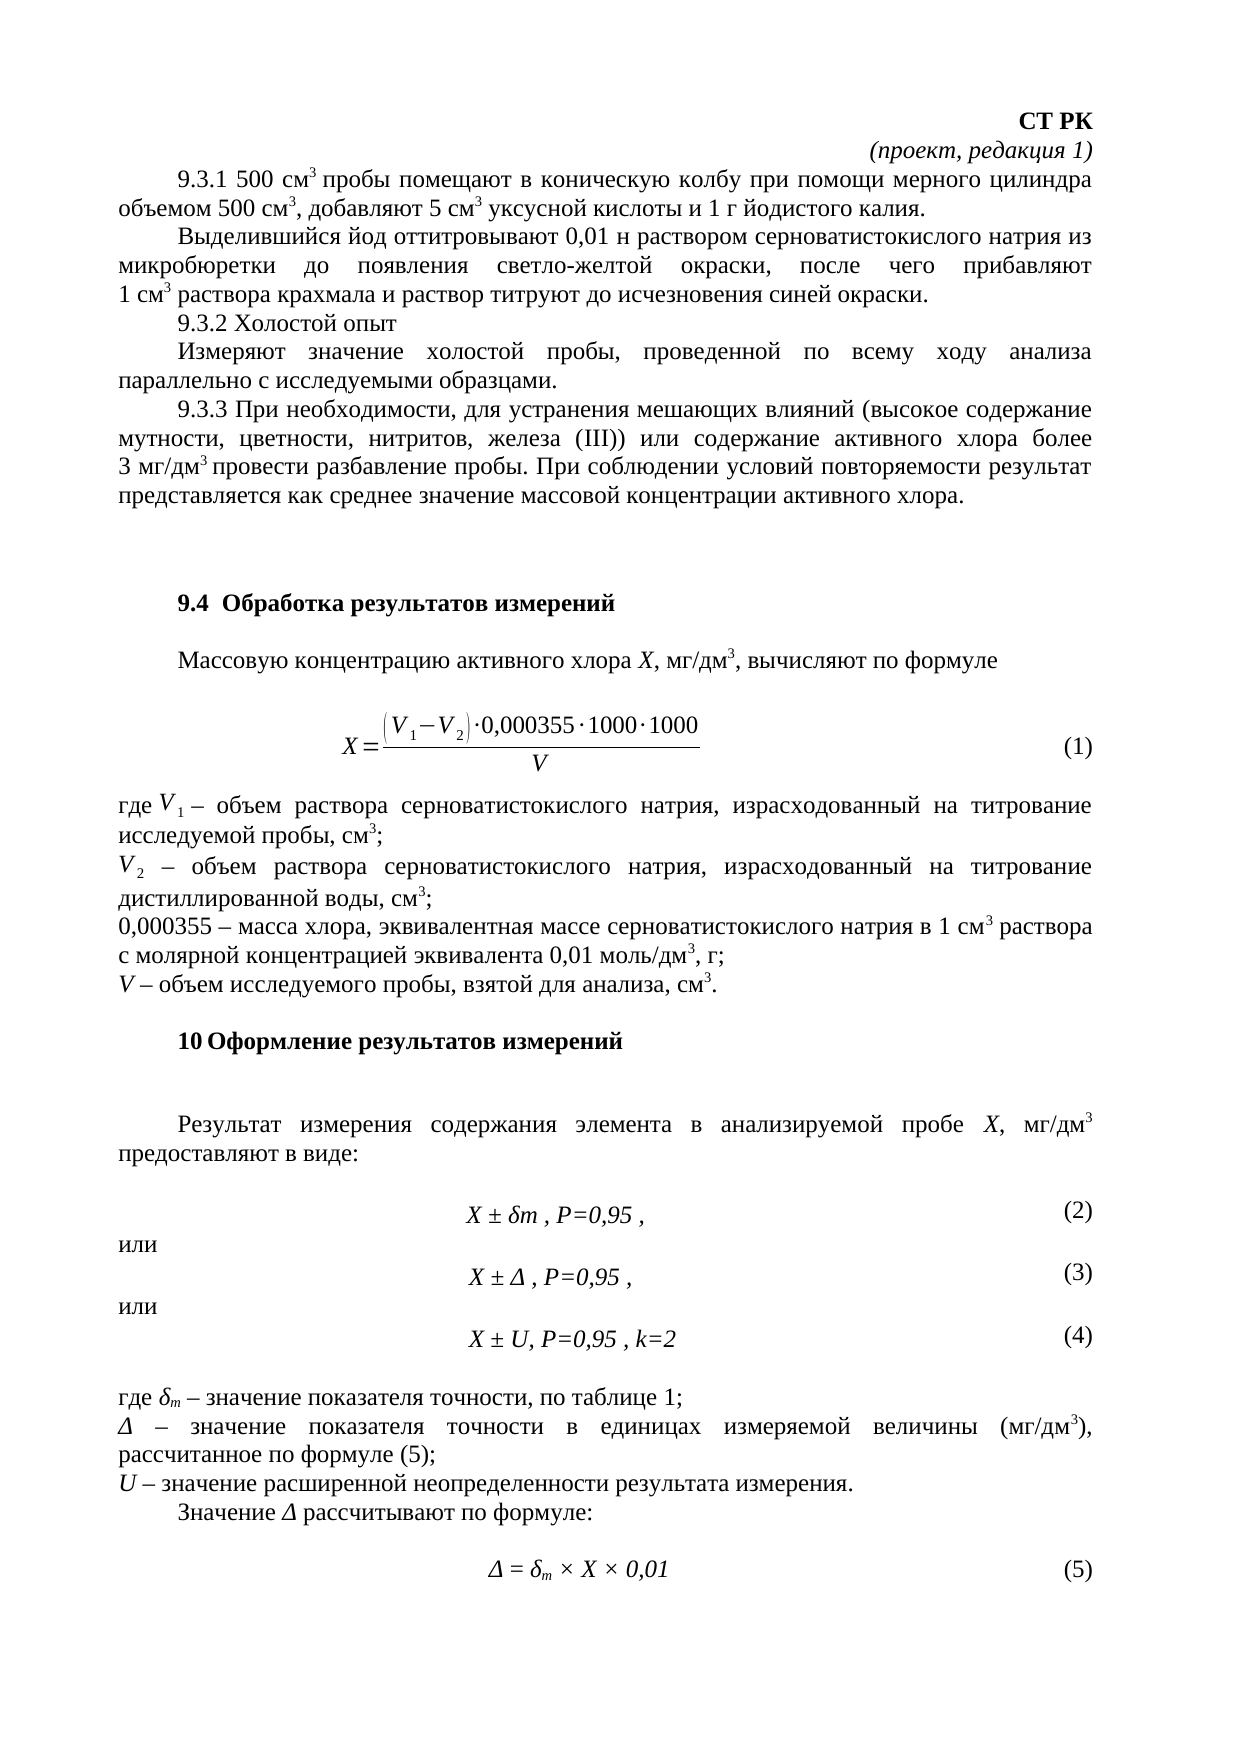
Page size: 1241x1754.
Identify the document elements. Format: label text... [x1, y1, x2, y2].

text – объем раствора серноватистокислого натрия, израсходованный на титрование дистиллированной воды, см3; [118, 849, 1092, 911]
text или [118, 1291, 1092, 1320]
text или [118, 1229, 1092, 1257]
text (1) [118, 711, 1092, 777]
subtitle Обработка результатов измерений [118, 588, 1092, 616]
text где – объем раствора серноватистокислого натрия, израсходованный на титрование исследуемой пробы, см3; [118, 789, 1092, 849]
text X ± U, P=0,95 , k=2 (4) [118, 1320, 1092, 1353]
text 9.3.2 Холостой опыт [118, 308, 1092, 336]
text Δ – значение показателя точности в единицах измеряемой величины (мг/дм3), рассчитанное по формуле (5); [118, 1411, 1092, 1468]
text где δm – значение показателя точности, по таблице 1; [118, 1382, 1092, 1411]
text Δ = δm × Х × 0,01 (5) [118, 1554, 1092, 1583]
text X ± Δ , P=0,95 , (3) [118, 1257, 1092, 1291]
text Массовую концентрацию активного хлора X, мг/дм3, вычисляют по формуле [118, 645, 1092, 674]
text Результат измерения содержания элемента в анализируемой пробе Х, мг/дм3 предоставляют в виде: [118, 1109, 1092, 1166]
subtitle Оформление результатов измерений [118, 1026, 1092, 1055]
text Значение Δ рассчитывают по формуле: [118, 1497, 1092, 1526]
text 0,000355 – масса хлора, эквивалентная массе серноватистокислого натрия в 1 см3 раствора с молярной концентрацией эквивалента 0,01 моль/дм3, г; [118, 911, 1092, 969]
text 9.3.3 При необходимости, для устранения мешающих влияний (высокое содержание мутности, цветности, нитритов, железа (III)) или содержание активного хлора более 3 мг/дм3 провести разбавление пробы. При соблюдении условий повторяемости результат представляется как среднее значение массовой концентрации активного хлора. [118, 394, 1092, 509]
text U – значение расширенной неопределенности результата измерения. [118, 1468, 1092, 1497]
text Выделившийся йод оттитровывают 0,01 н раствором серноватистокислого натрия из микробюретки до появления светло-желтой окраски, после чего прибавляют 1 см3 раствора крахмала и раствор титруют до исчезновения синей окраски. [118, 221, 1092, 308]
text 9.3.1 500 см3 пробы помещают в коническую колбу при помощи мерного цилиндра объемом 500 см3, добавляют 5 см3 уксусной кислоты и 1 г йодистого калия. [118, 164, 1092, 221]
text X ± δm , P=0,95 , (2) [118, 1195, 1092, 1229]
text Измеряют значение холостой пробы, проведенной по всему ходу анализа параллельно с исследуемыми образцами. [118, 336, 1092, 394]
text V – объем исследуемого пробы, взятой для анализа, см3. [118, 969, 1092, 998]
